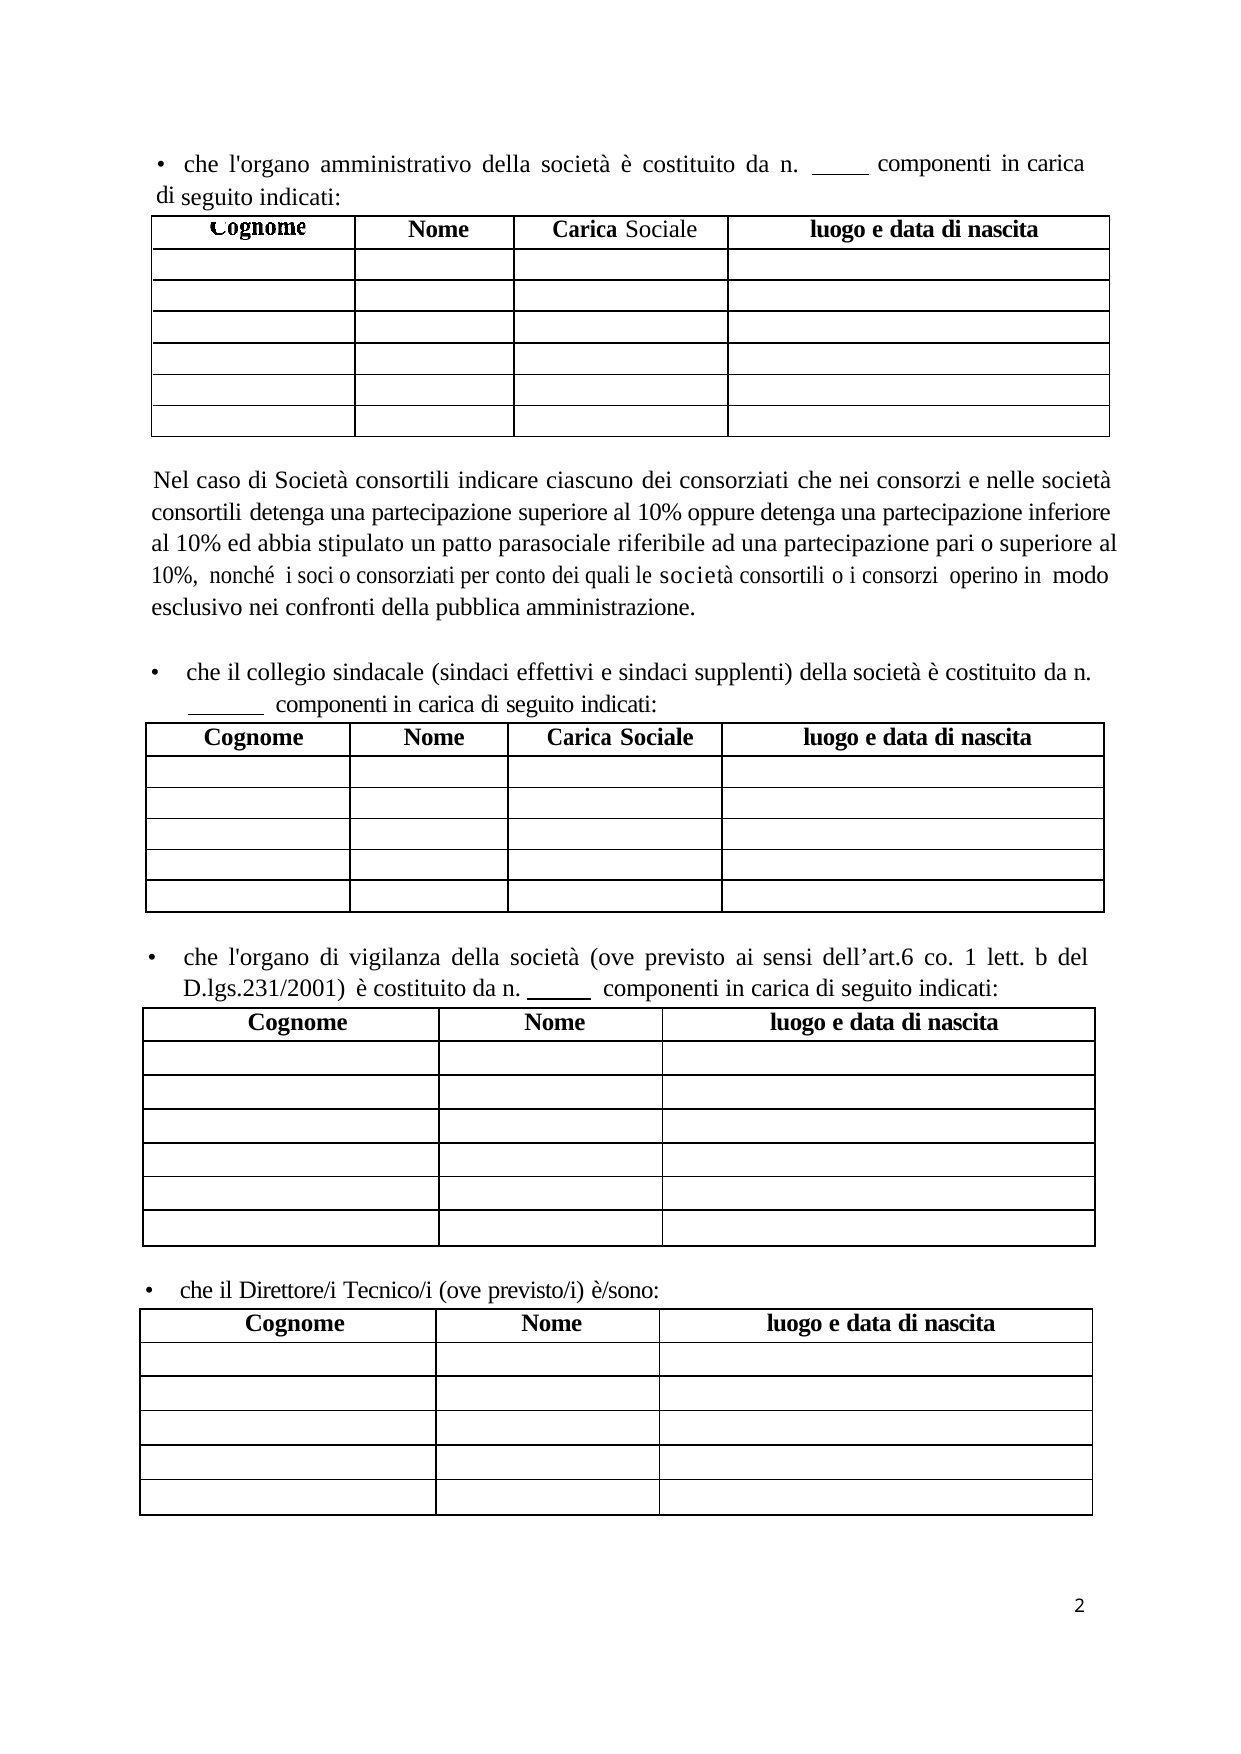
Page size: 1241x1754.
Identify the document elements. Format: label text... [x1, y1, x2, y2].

table_cell [509, 757, 721, 787]
table_cell [141, 1377, 435, 1410]
table_header luogo e data di nascita [660, 1310, 1092, 1342]
table_cell [147, 757, 349, 787]
list che l'organo di vigilanza della società (ove previsto ai sensi dell’art.6 co. 1 lett. b del D.lgs.231/2001) è costituito da n. componenti in carica di seguito indicati: [147, 942, 1098, 1002]
table_cell [351, 788, 507, 817]
table_cell [351, 850, 507, 879]
table_cell [515, 312, 727, 342]
table_cell [152, 375, 354, 405]
table_cell [356, 406, 513, 436]
table_cell [515, 406, 727, 436]
table_header Nome [356, 217, 513, 248]
list che il collegio sindacale (sindaci effettivi e sindaci supplenti) della società è costituito da n. [150, 657, 1130, 686]
table_cell [356, 250, 513, 279]
table_cell [729, 312, 1109, 342]
table_cell [351, 757, 507, 787]
table_header Carica Sociale [509, 724, 721, 755]
table_cell [729, 250, 1109, 279]
table_cell [152, 280, 354, 310]
table_header luogo e data di nascita [723, 724, 1103, 755]
text componenti in carica di seguito indicati: [188, 689, 1130, 717]
table_cell [663, 1110, 1094, 1142]
table_cell [440, 1042, 662, 1074]
table_cell [663, 1144, 1094, 1176]
table_header Nome [437, 1310, 659, 1342]
table_cell [356, 281, 513, 310]
table_cell [660, 1411, 1092, 1444]
table_cell [437, 1480, 659, 1514]
table_cell [147, 881, 349, 911]
table_header Cognome [141, 1310, 435, 1342]
list che l'organo amministrativo della società è costituito da n. componenti in carica di seguito indicati: [156, 148, 1105, 210]
table_cell [144, 1177, 438, 1209]
table_cell [437, 1377, 659, 1410]
table_cell [660, 1377, 1092, 1410]
table_cell [141, 1411, 435, 1444]
table_cell [509, 881, 721, 911]
table_cell [141, 1446, 435, 1478]
table_cell [152, 311, 354, 342]
table_header luogo e data di nascita [729, 217, 1109, 248]
table_cell [141, 1480, 435, 1514]
table_cell [729, 344, 1109, 373]
table_cell [660, 1480, 1092, 1514]
table_cell [515, 375, 727, 405]
table_cell [144, 1144, 438, 1176]
table_cell [356, 344, 513, 373]
picture [210, 222, 306, 240]
table_cell [660, 1446, 1092, 1478]
table_header Cognome [147, 724, 349, 755]
table_cell [144, 1042, 438, 1074]
table_header Nome [351, 724, 507, 755]
table_header Cognome [144, 1009, 438, 1040]
table_cell [663, 1076, 1094, 1108]
table_cell [440, 1076, 662, 1108]
table_cell [729, 375, 1109, 405]
table_header Nome [440, 1009, 662, 1040]
table_cell [437, 1446, 659, 1478]
text Nel caso di Società consortili indicare ciascuno dei consorziati che nei consorzi e nelle società consortili detenga una partecipazione superiore al 10% oppure detenga una partecipazione inferiore al 10% ed abbia stipulato un patto parasociale riferibile ad una partecipazione pari o superiore al 10%, nonché i soci o consorziati per conto dei quali le società consortili o i consorzi operino in modo esclusivo nei confronti della pubblica amministrazione. [151, 465, 1118, 620]
table_cell [723, 819, 1103, 848]
table_cell [152, 343, 354, 373]
table_cell [152, 406, 354, 436]
table_cell [437, 1343, 659, 1375]
table_cell [440, 1144, 662, 1176]
table_cell [663, 1177, 1094, 1209]
table_cell [147, 788, 349, 817]
table_cell [440, 1110, 662, 1142]
table_cell [509, 819, 721, 848]
table_cell [723, 788, 1103, 817]
table_cell [141, 1343, 435, 1375]
table_cell [144, 1076, 438, 1108]
table_cell [515, 281, 727, 310]
table_header luogo e data di nascita [663, 1009, 1094, 1040]
table_cell [147, 850, 349, 879]
table_cell [147, 819, 349, 848]
table_cell [144, 1211, 438, 1245]
table_cell [351, 819, 507, 848]
table_cell [437, 1411, 659, 1444]
table_cell [660, 1343, 1092, 1375]
table_cell [729, 281, 1109, 310]
table_cell [351, 881, 507, 911]
table_cell [356, 375, 513, 405]
table_cell [440, 1211, 662, 1245]
table_cell [663, 1211, 1094, 1245]
table_cell [356, 312, 513, 342]
table_header Carica Sociale [515, 217, 727, 248]
table_cell [152, 249, 354, 279]
table_cell [509, 850, 721, 879]
table_cell [663, 1042, 1094, 1074]
table_cell [440, 1177, 662, 1209]
table_cell [144, 1110, 438, 1142]
table_cell [729, 406, 1109, 436]
table_cell [723, 881, 1103, 911]
table_cell [723, 850, 1103, 879]
table_cell [509, 788, 721, 817]
list che il Direttore/i Tecnico/i (ove previsto/i) è/sono: [144, 1275, 1130, 1304]
table_cell [515, 250, 727, 279]
table_cell [515, 344, 727, 373]
table_header [152, 217, 354, 248]
table_cell [723, 757, 1103, 787]
